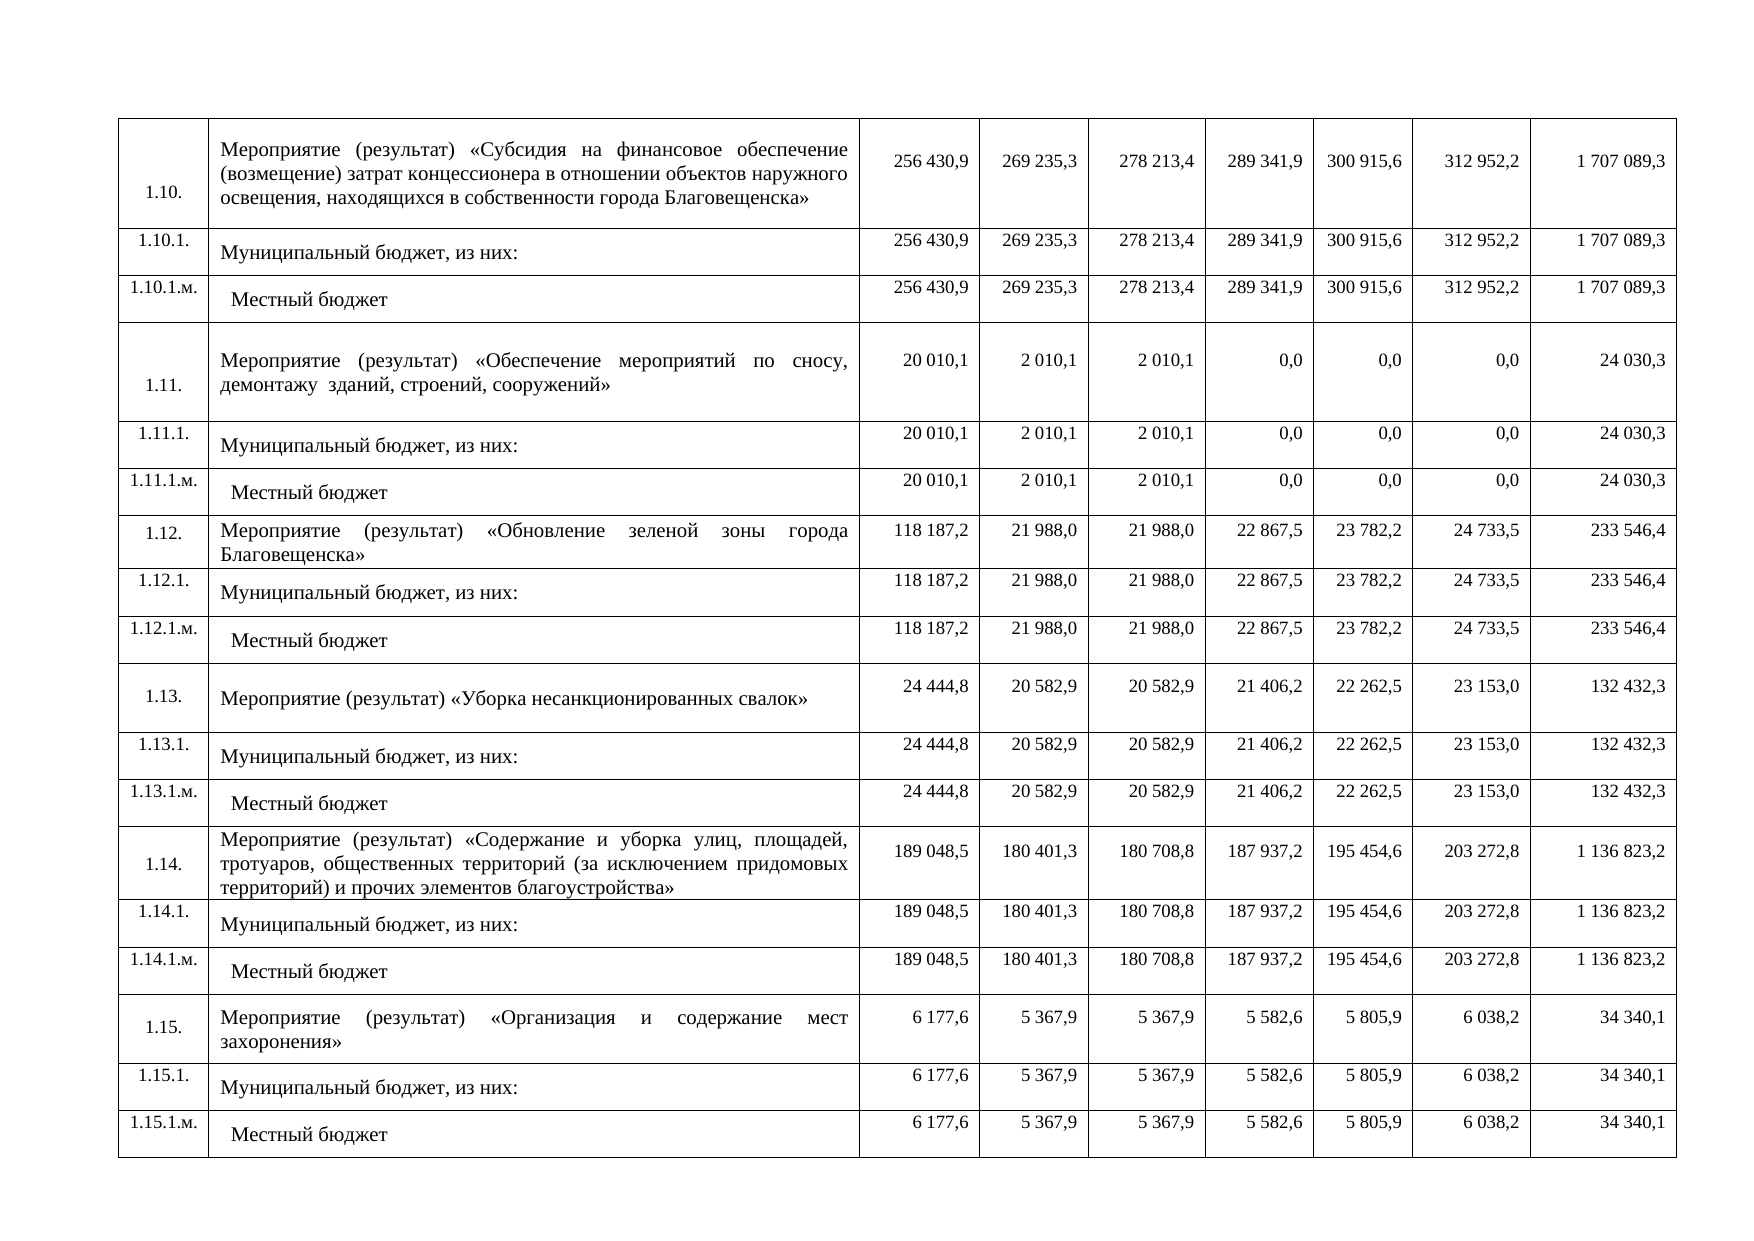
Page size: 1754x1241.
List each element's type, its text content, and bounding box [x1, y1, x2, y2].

table_cell Местный бюджет [209, 780, 859, 826]
table_cell 0,0 [1206, 323, 1313, 421]
table_cell 187 937,2 [1206, 900, 1313, 947]
table_cell 233 546,4 [1531, 516, 1676, 568]
table_cell 21 988,0 [980, 569, 1088, 616]
table_cell 2 010,1 [1089, 422, 1205, 468]
table_cell Мероприятие (результат) «Организация и содержание мест захоронения» [209, 995, 859, 1063]
table_cell 22 262,5 [1314, 664, 1412, 732]
table_cell 2 010,1 [1089, 323, 1205, 421]
table_cell Муниципальный бюджет, из них: [209, 569, 859, 616]
table_cell 0,0 [1206, 422, 1313, 468]
table_cell Местный бюджет [209, 617, 859, 663]
table_cell 6 038,2 [1413, 995, 1530, 1063]
table_cell 2 010,1 [980, 422, 1088, 468]
table_cell 256 430,9 [860, 276, 979, 322]
table_cell 180 401,3 [980, 827, 1088, 899]
table_cell 0,0 [1314, 469, 1412, 515]
table_cell 269 235,3 [980, 119, 1088, 227]
table_cell 23 782,2 [1314, 617, 1412, 663]
table_cell 24 444,8 [860, 664, 979, 732]
table_cell 34 340,1 [1531, 1064, 1676, 1110]
table_cell 195 454,6 [1314, 900, 1412, 947]
table_cell 21 406,2 [1206, 664, 1313, 732]
table_cell 21 406,2 [1206, 780, 1313, 826]
table_cell 118 187,2 [860, 617, 979, 663]
table_cell 24 733,5 [1413, 617, 1530, 663]
table_cell 189 048,5 [860, 827, 979, 899]
table_cell Местный бюджет [209, 948, 859, 994]
table_cell 1.10. [119, 119, 208, 227]
table_cell 6 177,6 [860, 1064, 979, 1110]
table_cell 256 430,9 [860, 229, 979, 275]
table_cell 0,0 [1314, 422, 1412, 468]
table_cell 189 048,5 [860, 948, 979, 994]
table_cell 0,0 [1314, 323, 1412, 421]
table_cell 1.12.1.м. [119, 617, 208, 663]
table_cell 180 708,8 [1089, 900, 1205, 947]
table_cell 21 988,0 [1089, 516, 1205, 568]
table_cell 1.14.1. [119, 900, 208, 947]
table_cell 289 341,9 [1206, 119, 1313, 227]
table_cell 5 367,9 [1089, 995, 1205, 1063]
table_cell 24 444,8 [860, 733, 979, 779]
table_cell 195 454,6 [1314, 948, 1412, 994]
table_cell 278 213,4 [1089, 119, 1205, 227]
table_cell 23 153,0 [1413, 733, 1530, 779]
table_cell 195 454,6 [1314, 827, 1412, 899]
table_cell 233 546,4 [1531, 569, 1676, 616]
table_cell 34 340,1 [1531, 995, 1676, 1063]
table_cell 24 030,3 [1531, 323, 1676, 421]
table_cell 1.13.1. [119, 733, 208, 779]
table_cell 21 988,0 [980, 617, 1088, 663]
table_cell 312 952,2 [1413, 119, 1530, 227]
table_cell Мероприятие (результат) «Обновление зеленой зоны города Благовещенска» [209, 516, 859, 568]
table_cell 300 915,6 [1314, 276, 1412, 322]
table_cell 20 010,1 [860, 469, 979, 515]
table_cell 6 177,6 [860, 1111, 979, 1157]
table_cell 24 444,8 [860, 780, 979, 826]
table_cell 24 733,5 [1413, 569, 1530, 616]
table_cell 180 401,3 [980, 948, 1088, 994]
table_cell 312 952,2 [1413, 276, 1530, 322]
table_cell 21 406,2 [1206, 733, 1313, 779]
table_cell 20 582,9 [1089, 733, 1205, 779]
table_cell 0,0 [1413, 422, 1530, 468]
table_cell 1.11. [119, 323, 208, 421]
table_cell 23 153,0 [1413, 780, 1530, 826]
table_cell Муниципальный бюджет, из них: [209, 900, 859, 947]
table_cell 312 952,2 [1413, 229, 1530, 275]
table_cell 5 367,9 [980, 995, 1088, 1063]
table_cell 0,0 [1413, 323, 1530, 421]
table_cell 1.10.1.м. [119, 276, 208, 322]
table_cell 23 782,2 [1314, 569, 1412, 616]
table_cell 289 341,9 [1206, 276, 1313, 322]
table_cell 6 177,6 [860, 995, 979, 1063]
table_cell Муниципальный бюджет, из них: [209, 1064, 859, 1110]
table_cell 20 582,9 [980, 780, 1088, 826]
table_cell 180 401,3 [980, 900, 1088, 947]
table_cell 118 187,2 [860, 516, 979, 568]
table_cell 132 432,3 [1531, 733, 1676, 779]
table_cell 1 707 089,3 [1531, 229, 1676, 275]
table_cell Местный бюджет [209, 276, 859, 322]
table_cell Муниципальный бюджет, из них: [209, 422, 859, 468]
table_cell 1 136 823,2 [1531, 827, 1676, 899]
table_cell 203 272,8 [1413, 948, 1530, 994]
table_cell 21 988,0 [1089, 617, 1205, 663]
table_cell Мероприятие (результат) «Уборка несанкционированных свалок» [209, 664, 859, 732]
table_cell 24 030,3 [1531, 469, 1676, 515]
table_cell 300 915,6 [1314, 229, 1412, 275]
table_cell 22 867,5 [1206, 516, 1313, 568]
table_cell 5 367,9 [980, 1064, 1088, 1110]
table_cell 2 010,1 [980, 323, 1088, 421]
table_cell Мероприятие (результат) «Обеспечение мероприятий по сносу, демонтажу зданий, строений, сооружений» [209, 323, 859, 421]
table_cell 5 367,9 [980, 1111, 1088, 1157]
table_cell 21 988,0 [1089, 569, 1205, 616]
table_cell 180 708,8 [1089, 948, 1205, 994]
table_cell 1.11.1. [119, 422, 208, 468]
table_cell 118 187,2 [860, 569, 979, 616]
table_cell 187 937,2 [1206, 827, 1313, 899]
table_cell 1.10.1. [119, 229, 208, 275]
table_cell 6 038,2 [1413, 1111, 1530, 1157]
table_cell 1 707 089,3 [1531, 119, 1676, 227]
table_cell 1.15.1.м. [119, 1111, 208, 1157]
table_cell 22 262,5 [1314, 733, 1412, 779]
table_cell 180 708,8 [1089, 827, 1205, 899]
table_cell Местный бюджет [209, 469, 859, 515]
table_cell 256 430,9 [860, 119, 979, 227]
table_cell 5 805,9 [1314, 1111, 1412, 1157]
table_cell 5 805,9 [1314, 1064, 1412, 1110]
table_cell 22 867,5 [1206, 617, 1313, 663]
table_cell 1 136 823,2 [1531, 948, 1676, 994]
table_cell 300 915,6 [1314, 119, 1412, 227]
table_cell 23 153,0 [1413, 664, 1530, 732]
table_cell 1.11.1.м. [119, 469, 208, 515]
table_cell 203 272,8 [1413, 827, 1530, 899]
table_cell 5 582,6 [1206, 1064, 1313, 1110]
table_cell 6 038,2 [1413, 1064, 1530, 1110]
table_cell 132 432,3 [1531, 780, 1676, 826]
table_cell 289 341,9 [1206, 229, 1313, 275]
table_cell 5 582,6 [1206, 995, 1313, 1063]
table_cell 5 805,9 [1314, 995, 1412, 1063]
table_cell 1.14. [119, 827, 208, 899]
table_cell 21 988,0 [980, 516, 1088, 568]
table_cell 5 582,6 [1206, 1111, 1313, 1157]
table_cell 1 136 823,2 [1531, 900, 1676, 947]
table_cell 23 782,2 [1314, 516, 1412, 568]
table_cell 1.13. [119, 664, 208, 732]
table_cell 22 867,5 [1206, 569, 1313, 616]
table_cell 0,0 [1206, 469, 1313, 515]
table_cell 20 010,1 [860, 422, 979, 468]
table_cell 1.12. [119, 516, 208, 568]
table_cell 5 367,9 [1089, 1111, 1205, 1157]
table_cell Мероприятие (результат) «Субсидия на финансовое обеспечение (возмещение) затрат концессионера в отношении объектов наружного освещения, находящихся в собственности города Благовещенска» [209, 119, 859, 227]
table_cell 1.14.1.м. [119, 948, 208, 994]
table_cell 278 213,4 [1089, 229, 1205, 275]
table_cell 2 010,1 [1089, 469, 1205, 515]
table_cell 278 213,4 [1089, 276, 1205, 322]
table_cell Муниципальный бюджет, из них: [209, 229, 859, 275]
table_cell 34 340,1 [1531, 1111, 1676, 1157]
table_cell 187 937,2 [1206, 948, 1313, 994]
table_cell 1.15. [119, 995, 208, 1063]
table_cell 1.15.1. [119, 1064, 208, 1110]
table_cell Муниципальный бюджет, из них: [209, 733, 859, 779]
table_cell 5 367,9 [1089, 1064, 1205, 1110]
table_cell Мероприятие (результат) «Содержание и уборка улиц, площадей, тротуаров, общественных территорий (за исключением придомовых территорий) и прочих элементов благоустройства» [209, 827, 859, 899]
table_cell 24 733,5 [1413, 516, 1530, 568]
table_cell 269 235,3 [980, 229, 1088, 275]
table_cell 20 582,9 [980, 733, 1088, 779]
table_cell 1 707 089,3 [1531, 276, 1676, 322]
table_cell 22 262,5 [1314, 780, 1412, 826]
table_cell 20 582,9 [1089, 664, 1205, 732]
table_cell 0,0 [1413, 469, 1530, 515]
table_cell 269 235,3 [980, 276, 1088, 322]
table_cell 233 546,4 [1531, 617, 1676, 663]
table_cell 24 030,3 [1531, 422, 1676, 468]
table_cell 203 272,8 [1413, 900, 1530, 947]
table_cell 20 010,1 [860, 323, 979, 421]
table_cell 189 048,5 [860, 900, 979, 947]
table_cell 20 582,9 [1089, 780, 1205, 826]
table_cell Местный бюджет [209, 1111, 859, 1157]
table_cell 1.12.1. [119, 569, 208, 616]
table_cell 1.13.1.м. [119, 780, 208, 826]
table_cell 2 010,1 [980, 469, 1088, 515]
table_cell 20 582,9 [980, 664, 1088, 732]
table_cell 132 432,3 [1531, 664, 1676, 732]
